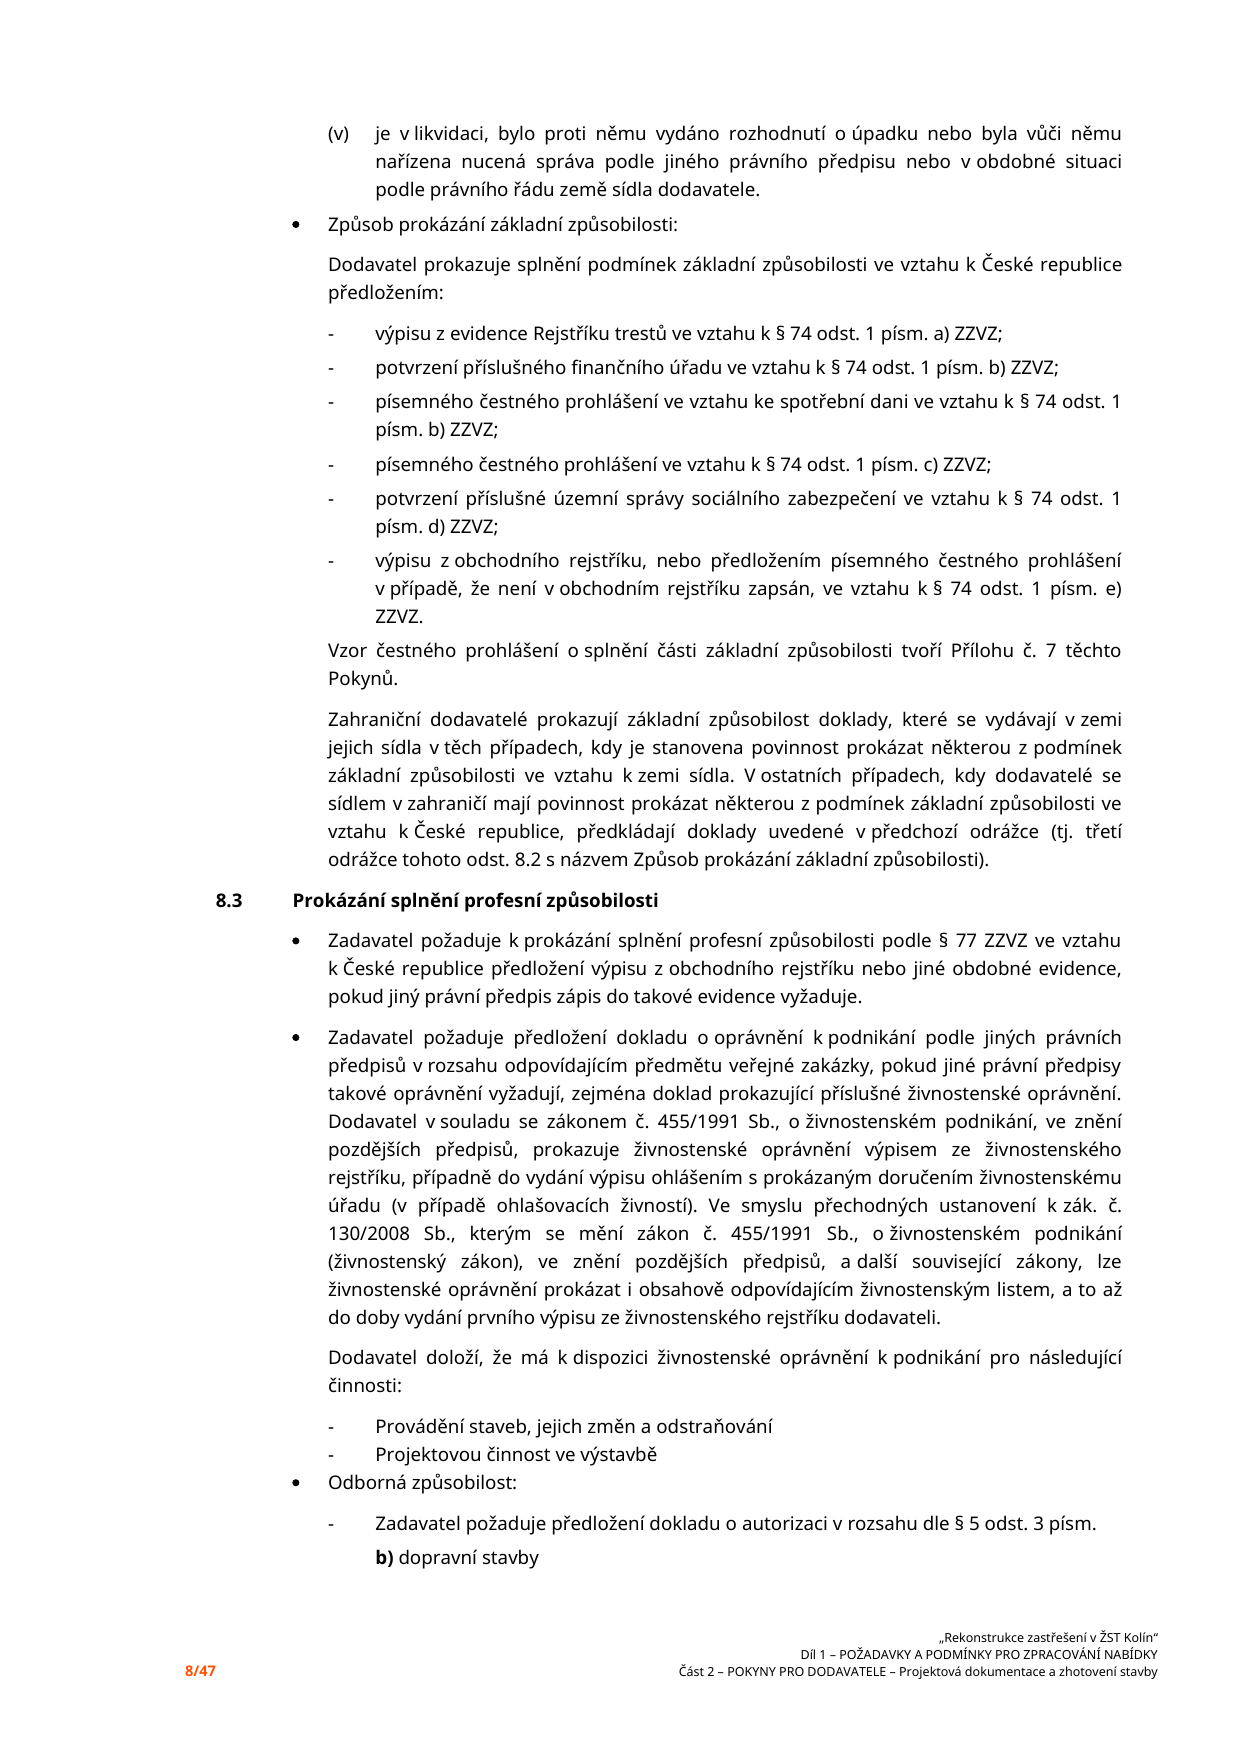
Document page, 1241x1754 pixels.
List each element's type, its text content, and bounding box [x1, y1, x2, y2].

text písemného čestného prohlášení ve vztahu k § 74 odst. 1 písm. c) ZZVZ; [328, 451, 1122, 476]
text potvrzení příslušné územní správy sociálního zabezpečení ve vztahu k § 74 odst. 1 písm. d) ZZVZ; [328, 485, 1122, 539]
text Zadavatel požaduje předložení dokladu o autorizaci v rozsahu dle § 5 odst. 3 písm. [328, 1510, 1122, 1535]
text Vzor čestného prohlášení o splnění části základní způsobilosti tvoří Přílohu č. 7 těchto Pokynů. [328, 638, 1122, 691]
text výpisu z evidence Rejstříku trestů ve vztahu k § 74 odst. 1 písm. a) ZZVZ; [328, 320, 1122, 346]
text Odborná způsobilost: [292, 1469, 1122, 1495]
text písemného čestného prohlášení ve vztahu ke spotřební dani ve vztahu k § 74 odst. 1 písm. b) ZZVZ; [328, 388, 1122, 442]
text výpisu z obchodního rejstříku, nebo předložením písemného čestného prohlášení v případě, že není v obchodním rejstříku zapsán, ve vztahu k § 74 odst. 1 písm. e) ZZVZ. [328, 547, 1122, 629]
text potvrzení příslušného finančního úřadu ve vztahu k § 74 odst. 1 písm. b) ZZVZ; [328, 354, 1122, 380]
text Dodavatel prokazuje splnění podmínek základní způsobilosti ve vztahu k České republice předložením: [328, 251, 1122, 305]
text Dodavatel doloží, že má k dispozici živnostenské oprávnění k podnikání pro následující činnosti: [328, 1345, 1122, 1398]
text Projektovou činnost ve výstavbě [328, 1441, 1122, 1467]
list b) dopravní stavby [339, 1544, 1122, 1569]
text Provádění staveb, jejich změn a odstraňování [328, 1413, 1122, 1439]
text Prokázání splnění profesní způsobilosti [216, 887, 1122, 912]
text Zadavatel požaduje k prokázání splnění profesní způsobilosti podle § 77 ZZVZ ve vztahu k České republice předložení výpisu z obchodního rejstříku nebo jiné obdobné evidence, pokud jiný právní předpis zápis do takové evidence vyžaduje. [292, 927, 1122, 1009]
text Zahraniční dodavatelé prokazují základní způsobilost doklady, které se vydávají v zemi jejich sídla v těch případech, kdy je stanovena povinnost prokázat některou z podmínek základní způsobilosti ve vztahu k zemi sídla. V ostatních případech, kdy dodavatelé se sídlem v zahraničí mají povinnost prokázat některou z podmínek základní způsobilosti ve vztahu k České republice, předkládají doklady uvedené v předchozí odrážce (tj. třetí odrážce tohoto odst. 8.2 s názvem Způsob prokázání základní způsobilosti). [328, 706, 1122, 872]
text Způsob prokázání základní způsobilosti: [292, 211, 1122, 236]
text Zadavatel požaduje předložení dokladu o oprávnění k podnikání podle jiných právních předpisů v rozsahu odpovídajícím předmětu veřejné zakázky, pokud jiné právní předpisy takové oprávnění vyžadují, zejména doklad prokazující příslušné živnostenské oprávnění. Dodavatel v souladu se zákonem č. 455/1991 Sb., o živnostenském podnikání, ve znění pozdějších předpisů, prokazuje živnostenské oprávnění výpisem ze živnostenského rejstříku, případně do vydání výpisu ohlášením s prokázaným doručením živnostenskému úřadu (v případě ohlašovacích živností). Ve smyslu přechodných ustanovení k zák. č. 130/2008 Sb., kterým se mění zákon č. 455/1991 Sb., o živnostenském podnikání (živnostenský zákon), ve znění pozdějších předpisů, a další související zákony, lze živnostenské oprávnění prokázat i obsahově odpovídajícím živnostenským listem, a to až do doby vydání prvního výpisu ze živnostenského rejstříku dodavateli. [292, 1024, 1122, 1330]
text je v likvidaci, bylo proti němu vydáno rozhodnutí o úpadku nebo byla vůči němu nařízena nucená správa podle jiného právního předpisu nebo v obdobné situaci podle právního řádu země sídla dodavatele. [328, 121, 1122, 202]
